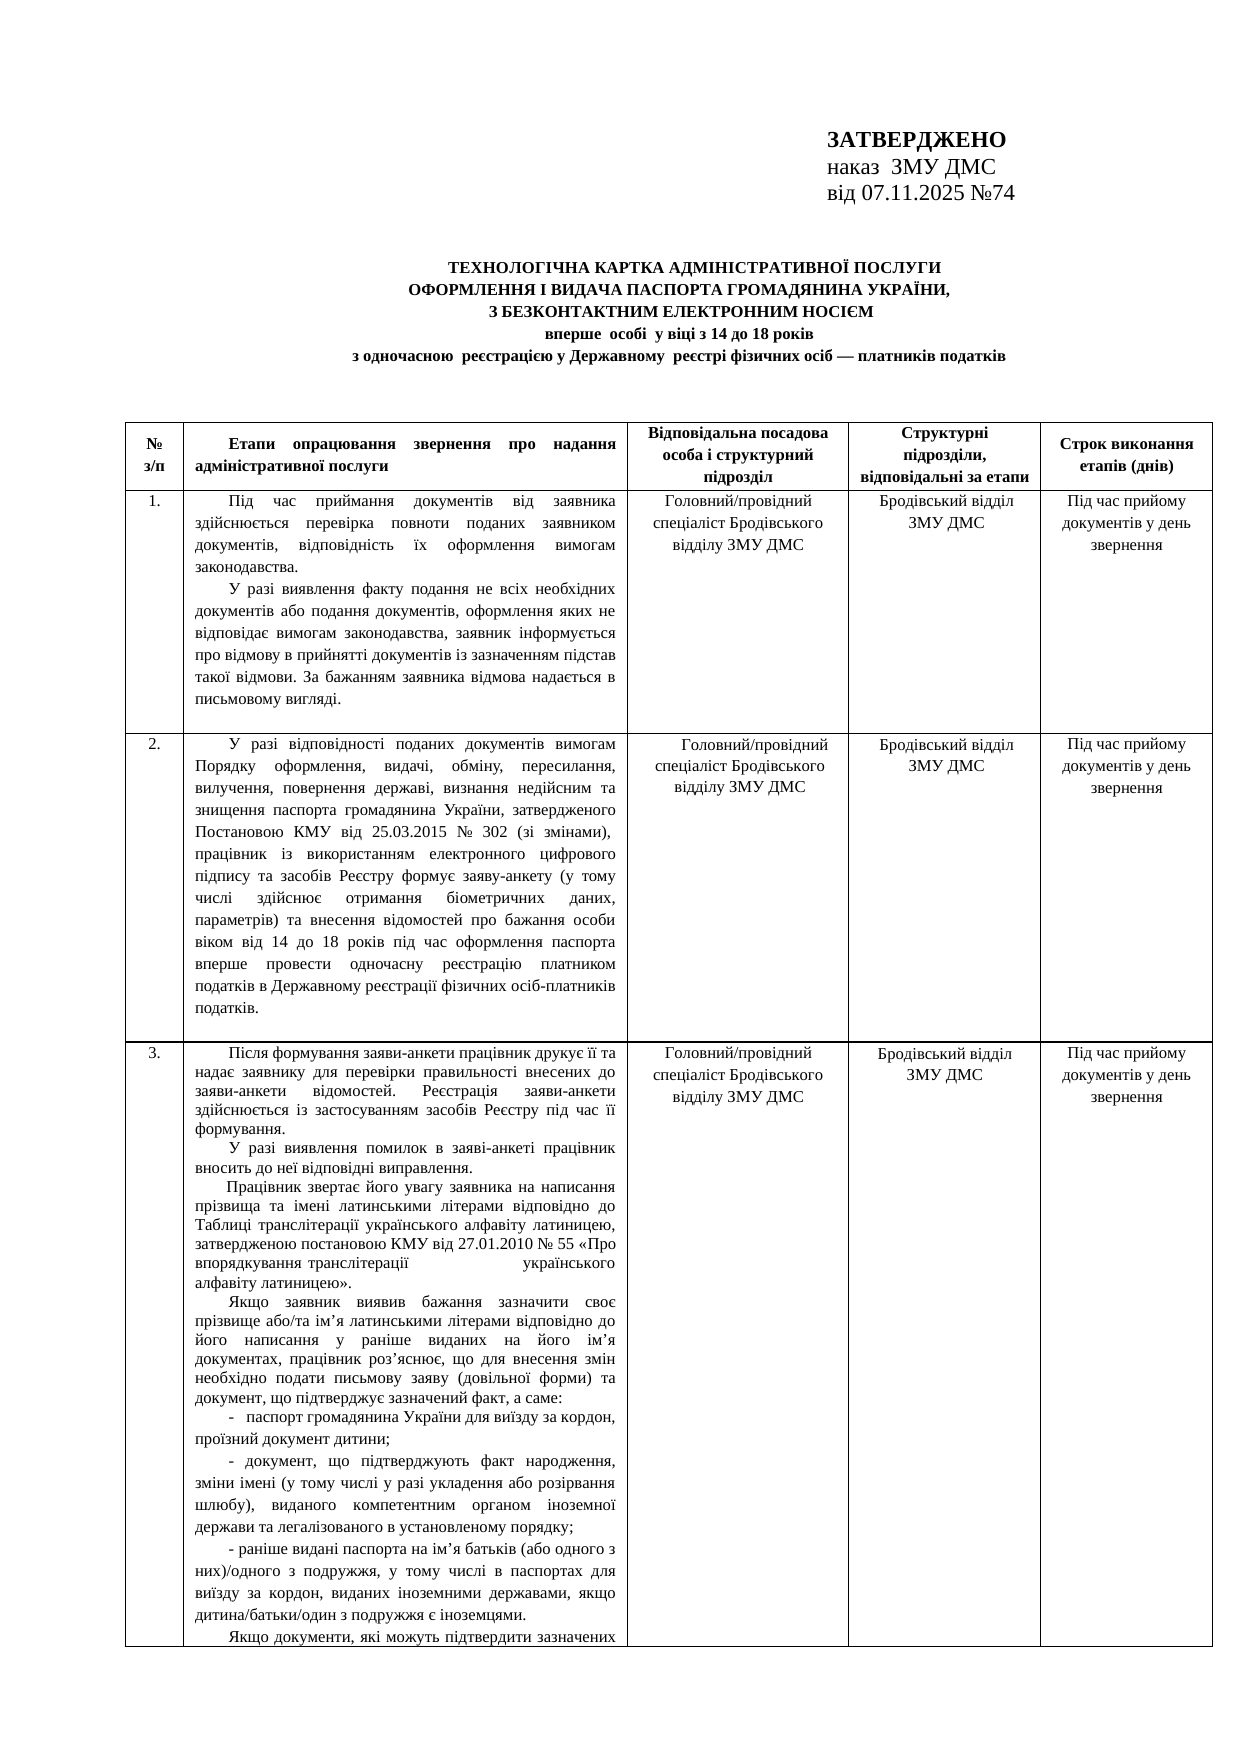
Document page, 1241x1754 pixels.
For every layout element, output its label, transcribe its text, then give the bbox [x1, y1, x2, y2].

table_header Етапи опрацювання звернення про надання адміністративної послуги [184, 423, 627, 490]
table_cell Під час приймання документів від заявника здійснюється перевірка повноти поданих заявником документів, відповідність їх оформлення вимогам законодавства. У разі виявлення факту подання не всіх необхідних документів або подання документів, оформлення яких не відповідає вимогам законодавства, заявник інформується про відмову в прийнятті документів із зазначенням підстав такої відмови. За бажанням заявника відмова надається в письмовому вигляді. [184, 491, 627, 733]
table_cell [1041, 1043, 1212, 1646]
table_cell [849, 1043, 1040, 1646]
table_cell 1. [126, 491, 183, 733]
text з одночасною реєстрацією у Державному реєстрі фізичних осіб — платників податків [177, 346, 1181, 365]
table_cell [184, 1043, 627, 1646]
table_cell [628, 1043, 848, 1646]
text ЗАТВЕРДЖЕНО [177, 127, 1193, 153]
table_header Відповідальна посадова особа і структурний підрозділ [628, 423, 848, 490]
text ТЕХНОЛОГІЧНА КАРТКА АДМІНІСТРАТИВНОЇ ПОСЛУГИ [396, 258, 994, 277]
table_cell Головний/провідний спеціаліст Бродівського відділу ЗМУ ДМС [628, 734, 848, 1041]
text вперше особі у віці з 14 до 18 років [177, 324, 1181, 343]
table_cell Головний/провідний спеціаліст Бродівського відділу ЗМУ ДМС [628, 491, 848, 733]
text від 07.11.2025 №74 [827, 179, 1190, 206]
text З БЕЗКОНТАКТНИМ ЕЛЕКТРОННИМ НОСІЄМ [177, 302, 1181, 321]
text ОФОРМЛЕННЯ І ВИДАЧА ПАСПОРТА ГРОМАДЯНИНА УКРАЇНИ, [177, 280, 1181, 299]
table_cell У разі відповідності поданих документів вимогам Порядку оформлення, видачі, обміну, пересилання, вилучення, повернення державі, визнання недійсним та знищення паспорта громадянина України, затвердженого Постановою КМУ від 25.03.2015 № 302 (зі змінами), працівник із використанням електронного цифрового підпису та засобів Реєстру формує заяву-анкету (у тому числі здійснює отримання біометричних даних, параметрів) та внесення відомостей про бажання особи віком від 14 до 18 років під час оформлення паспорта вперше провести одночасну реєстрацію платником податків в Державному реєстрації фізичних осіб-платників податків. [184, 734, 627, 1041]
table_header Строк виконання етапів (днів) [1041, 423, 1212, 490]
table_cell Під час прийому документів у день звернення [1041, 491, 1212, 733]
table_cell 2. [126, 734, 183, 1041]
table_header Структурні підрозділи, відповідальні за етапи [849, 423, 1040, 490]
text наказ ЗМУ ДМС [827, 153, 1190, 179]
table_cell Під час прийому документів у день звернення [1041, 734, 1212, 1041]
table_cell Бродівський відділ ЗМУ ДМС [849, 491, 1040, 733]
table_cell Бродівський відділ ЗМУ ДМС [849, 734, 1040, 1041]
table_header № з/п [126, 423, 183, 490]
table_cell 3. [126, 1043, 183, 1646]
